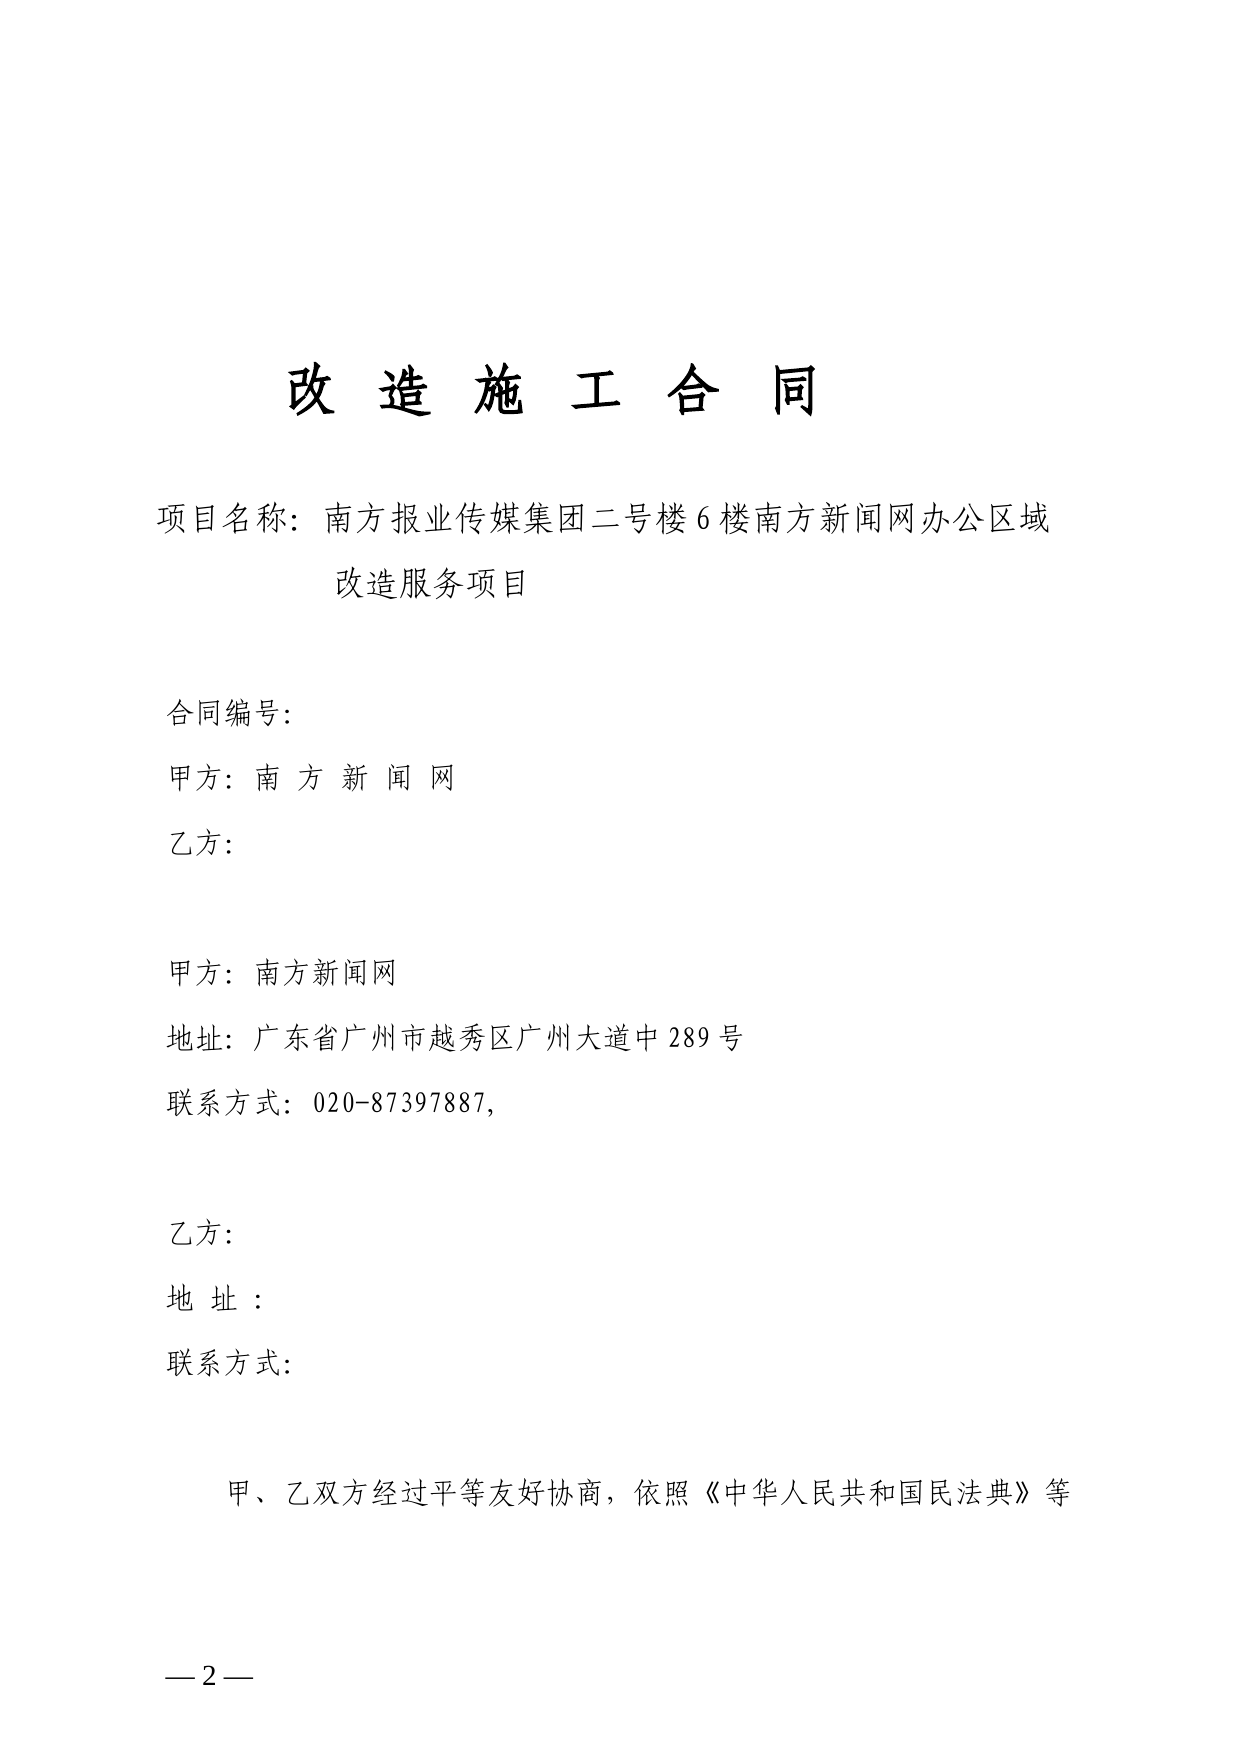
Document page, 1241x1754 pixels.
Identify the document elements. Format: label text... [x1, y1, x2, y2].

text 地 址 ： [165, 1263, 1075, 1328]
text 合同编号： [165, 678, 1075, 743]
text 地址：广东省广州市越秀区广州大道中289号 [165, 1003, 1075, 1068]
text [165, 1458, 1075, 1523]
text 联系方式：020-87397887, [165, 1068, 1075, 1133]
text 改造服务项目 [332, 548, 1075, 613]
text 项目名称：南方报业传媒集团二号楼6楼南方新闻网办公区域 [155, 483, 1075, 548]
text 甲方：南 方 新 闻 网 [165, 743, 1075, 808]
text 乙方： [165, 808, 1075, 873]
text 甲方：南方新闻网 [165, 938, 1075, 1003]
text 改 造 施 工 合 同 [282, 353, 1075, 418]
text 乙方： [165, 1198, 1075, 1263]
text 联系方式： [165, 1328, 1075, 1393]
